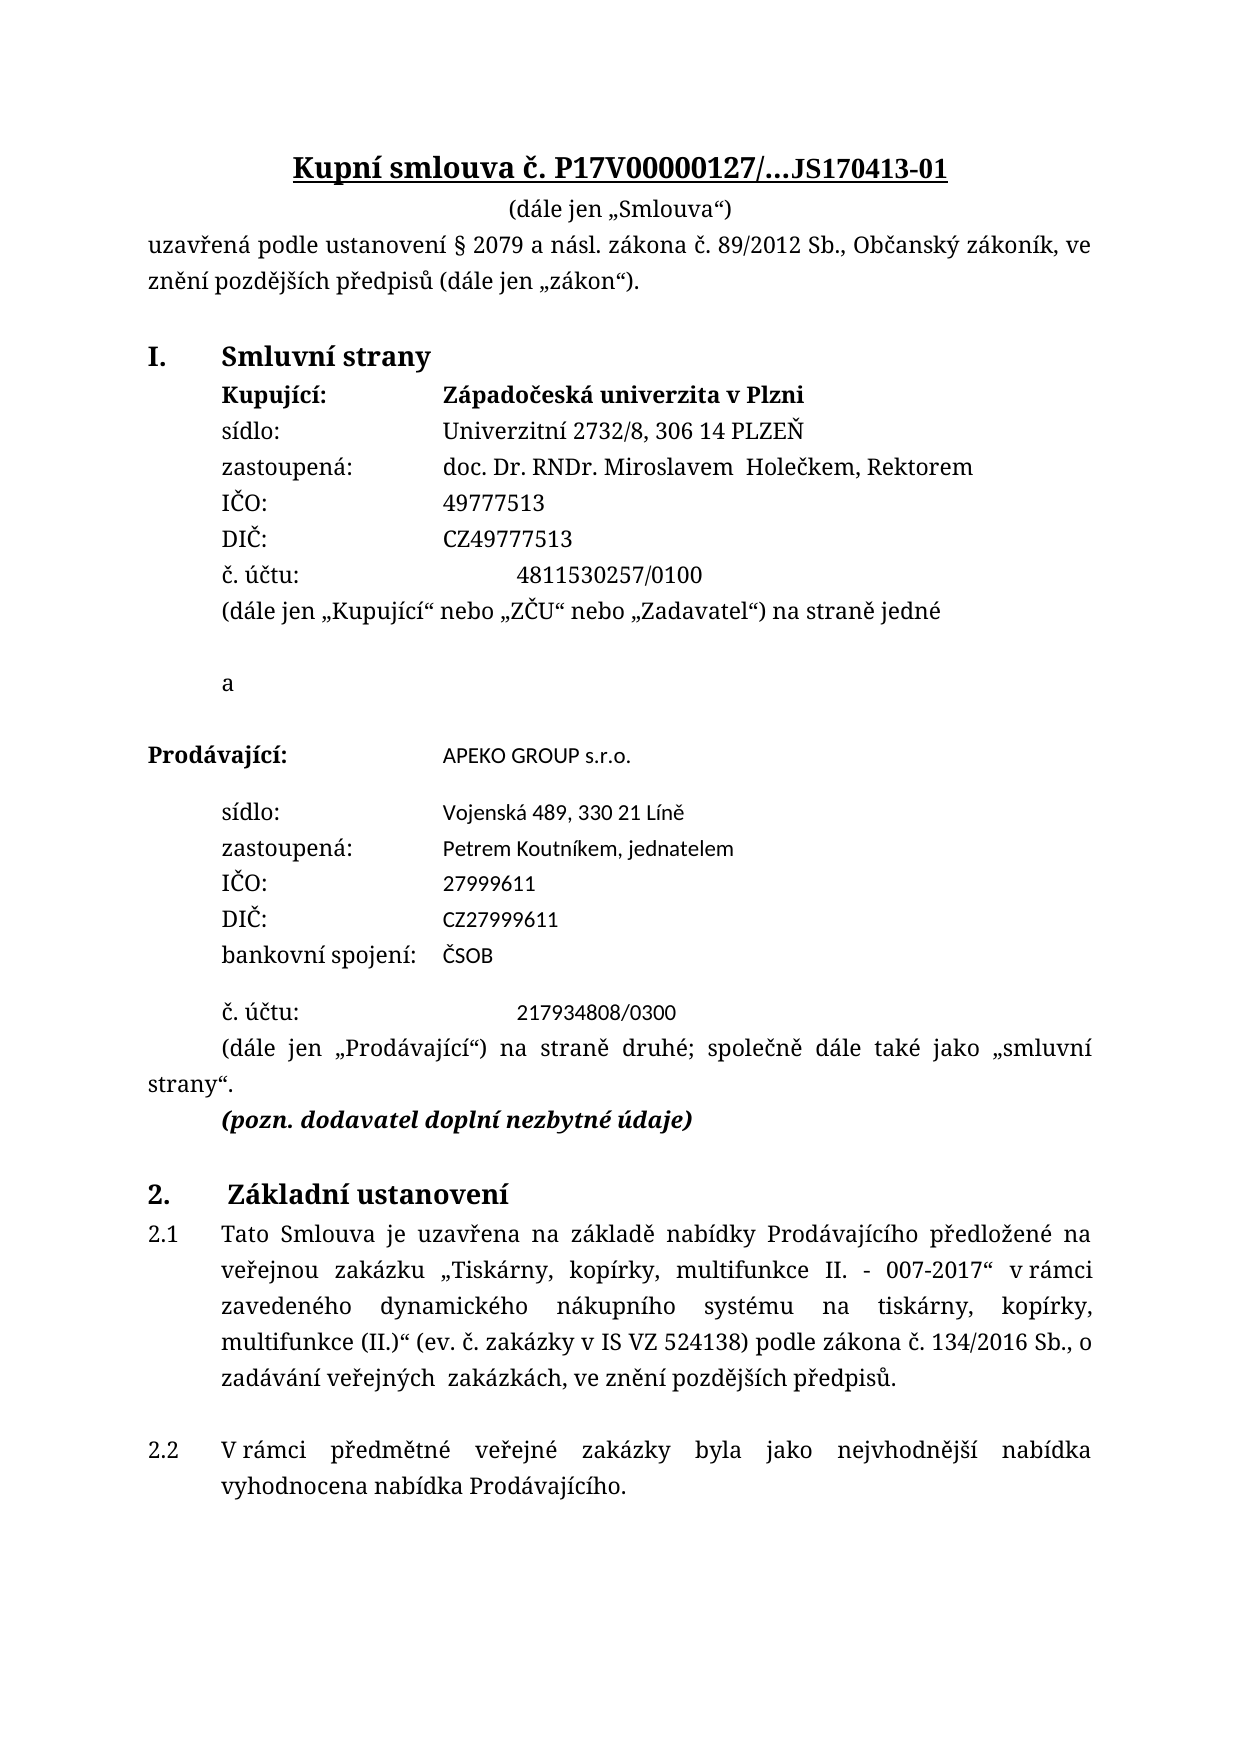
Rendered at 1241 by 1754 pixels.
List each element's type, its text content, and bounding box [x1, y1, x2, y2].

text a [221, 667, 1093, 698]
text č. účtu: 217934808/0300 [221, 996, 1093, 1027]
text IČO: 49777513 [221, 487, 1093, 518]
text IČO: 27999611 [221, 867, 1093, 899]
text 2.1 Tato Smlouva je uzavřena na základě nabídky Prodávajícího předložené na veřejnou zakázku „Tiskárny, kopírky, multifunkce II. - 007-2017“ v rámci zavedeného dynamického nákupního systému na tiskárny, kopírky, multifunkce (II.)“ (ev. č. zakázky v IS VZ 524138) podle zákona č. 134/2016 Sb., o zadávání veřejných zakázkách, ve znění pozdějších předpisů. [148, 1218, 1093, 1393]
text (dále jen „Smlouva“) [148, 193, 1093, 224]
text I. Smluvní strany [148, 337, 1093, 374]
text uzavřená podle ustanovení § 2079 a násl. zákona č. 89/2012 Sb., Občanský zákoník, ve znění pozdějších předpisů (dále jen „zákon“). [148, 229, 1093, 296]
text 2.2 V rámci předmětné veřejné zakázky byla jako nejvhodnější nabídka vyhodnocena nabídka Prodávajícího. [148, 1434, 1093, 1501]
text DIČ: CZ49777513 [221, 523, 1093, 554]
text sídlo: Univerzitní 2732/8, 306 14 PLZEŇ [221, 415, 1093, 447]
text č. účtu: 4811530257/0100 [221, 559, 1093, 590]
text (dále jen „Kupující“ nebo „ZČU“ nebo „Zadavatel“) na straně jedné [221, 595, 1093, 626]
text (dále jen „Prodávající“) na straně druhé; společně dále také jako „smluvní strany“. [148, 1032, 1093, 1099]
text zastoupená: Petrem Koutníkem, jednatelem [221, 831, 1093, 863]
text sídlo: Vojenská 489, 330 21 Líně [221, 796, 1093, 827]
text bankovní spojení: ČSOB [148, 939, 1093, 971]
text zastoupená: doc. Dr. RNDr. Miroslavem Holečkem, Rektorem [221, 451, 1093, 482]
text 2. Základní ustanovení [148, 1176, 1093, 1213]
text (pozn. dodavatel doplní nezbytné údaje) [148, 1104, 1093, 1135]
text Prodávající: APEKO GROUP s.r.o. [148, 739, 1093, 770]
text Kupní smlouva č. P17V00000127/...JS170413-01 [148, 148, 1093, 187]
text Kupující: Západočeská univerzita v Plzni [221, 379, 1093, 411]
text DIČ: CZ27999611 [221, 903, 1093, 934]
